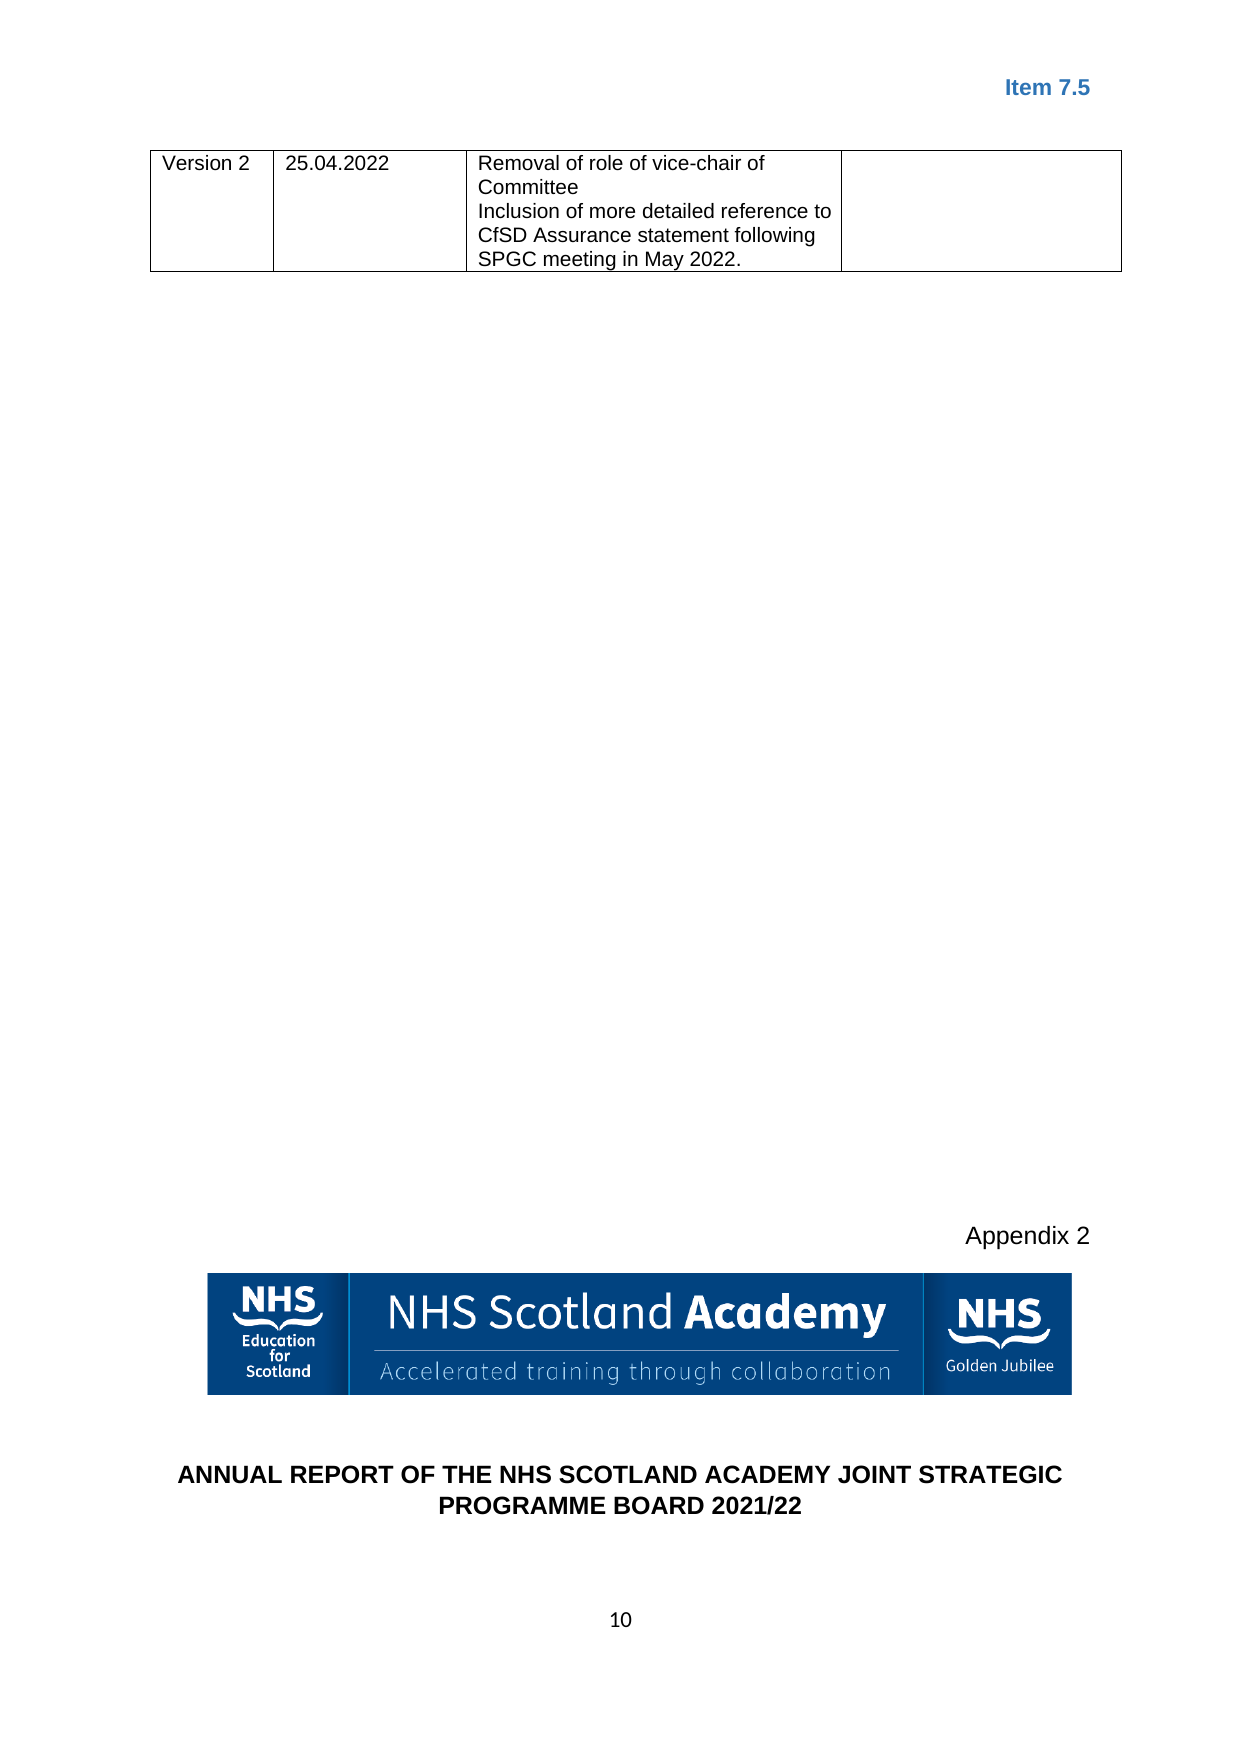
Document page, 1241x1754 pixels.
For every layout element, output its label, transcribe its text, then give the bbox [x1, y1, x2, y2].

text Appendix 2 [150, 1221, 1090, 1249]
text ANNUAL REPORT OF THE NHS SCOTLAND ACADEMY JOINT STRATEGIC PROGRAMME BOARD 2021/22 [150, 1460, 1090, 1519]
picture [925, 1273, 1072, 1395]
table_cell Version 2 [151, 151, 273, 271]
picture [207, 1273, 348, 1395]
table_cell Removal of role of vice-chair of Committee Inclusion of more detailed reference to CfSD Assurance statement following SPGC meeting in May 2022. [467, 151, 841, 271]
table_cell 25.04.2022 [274, 151, 466, 271]
table_cell [842, 151, 1121, 271]
picture [351, 1273, 922, 1395]
